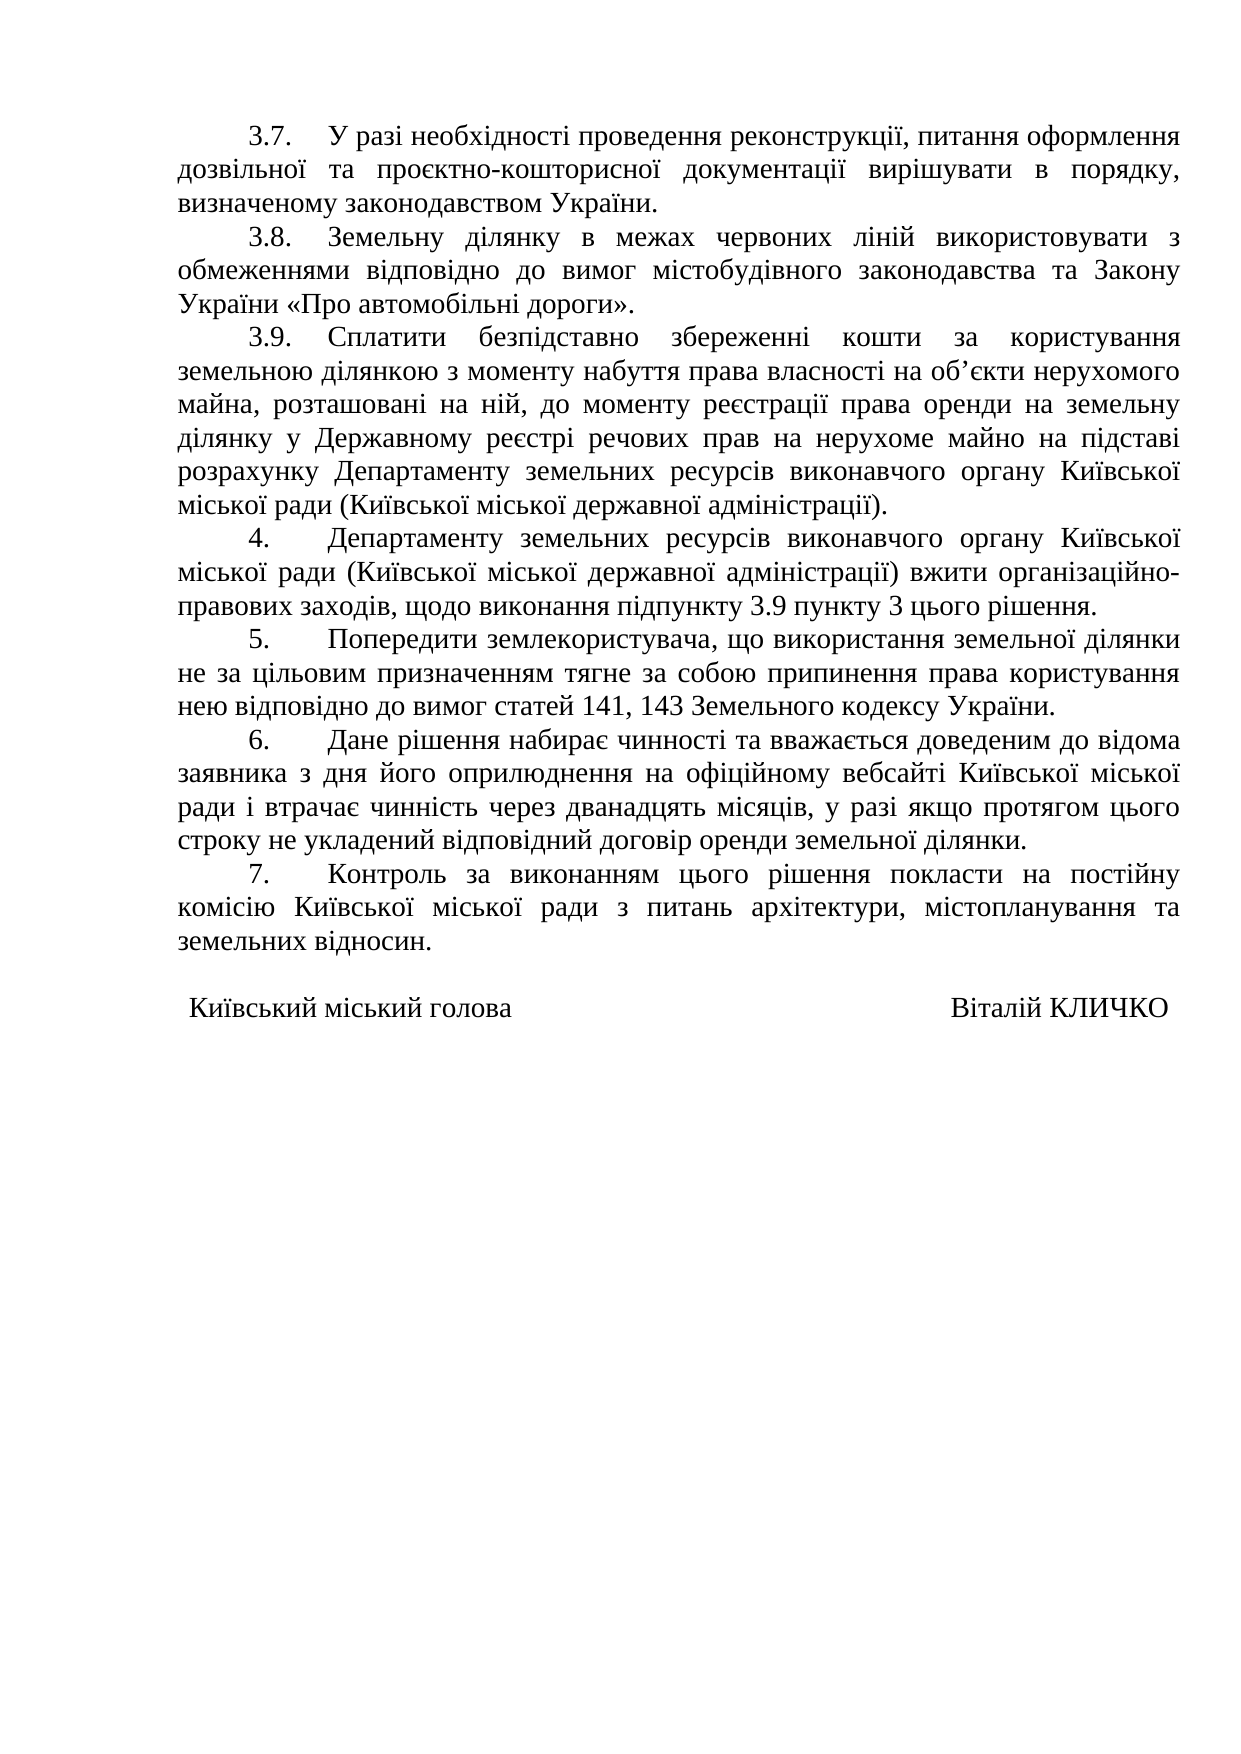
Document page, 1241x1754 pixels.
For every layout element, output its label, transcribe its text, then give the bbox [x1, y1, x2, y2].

text 7. Контроль за виконанням цього рішення покласти на постійну комісію Київської міської ради з питань архітектури, містопланування та земельних відносин. [177, 856, 1181, 957]
text 6. Дане рішення набирає чинності та вважається доведеним до відома заявника з дня його оприлюднення на офіційному вебсайті Київської міської ради і втрачає чинність через дванадцять місяців, у разі якщо протягом цього строку не укладений відповідний договір оренди земельної ділянки. [177, 722, 1181, 856]
table_header Віталій КЛИЧКО [679, 990, 1180, 1024]
text 3.8. Земельну ділянку в межах червоних ліній використовувати з обмеженнями відповідно до вимог містобудівного законодавства та Закону України «Про автомобільні дороги». [177, 219, 1181, 319]
table_header Київський міський голова [177, 990, 679, 1024]
text 3.7. У разі необхідності проведення реконструкції, питання оформлення дозвільної та проєктно-кошторисної документації вирішувати в порядку, визначеному законодавством України. [177, 118, 1181, 219]
text 4. Департаменту земельних ресурсів виконавчого органу Київської міської ради (Київської міської державної адміністрації) вжити організаційно-правових заходів, щодо виконання підпункту 3.9 пункту 3 цього рішення. [177, 521, 1181, 621]
text 5. Попередити землекористувача, що використання земельної ділянки не за цільовим призначенням тягне за собою припинення права користування нею відповідно до вимог статей 141, 143 Земельного кодексу України. [177, 621, 1181, 722]
text 3.9. Сплатити безпідставно збереженні кошти за користування земельною ділянкою з моменту набуття права власності на об’єкти нерухомого майна, розташовані на ній, до моменту реєстрації права оренди на земельну ділянку у Державному реєстрі речових прав на нерухоме майно на підставі розрахунку Департаменту земельних ресурсів виконавчого органу Київської міської ради (Київської міської державної адміністрації). [177, 319, 1181, 521]
